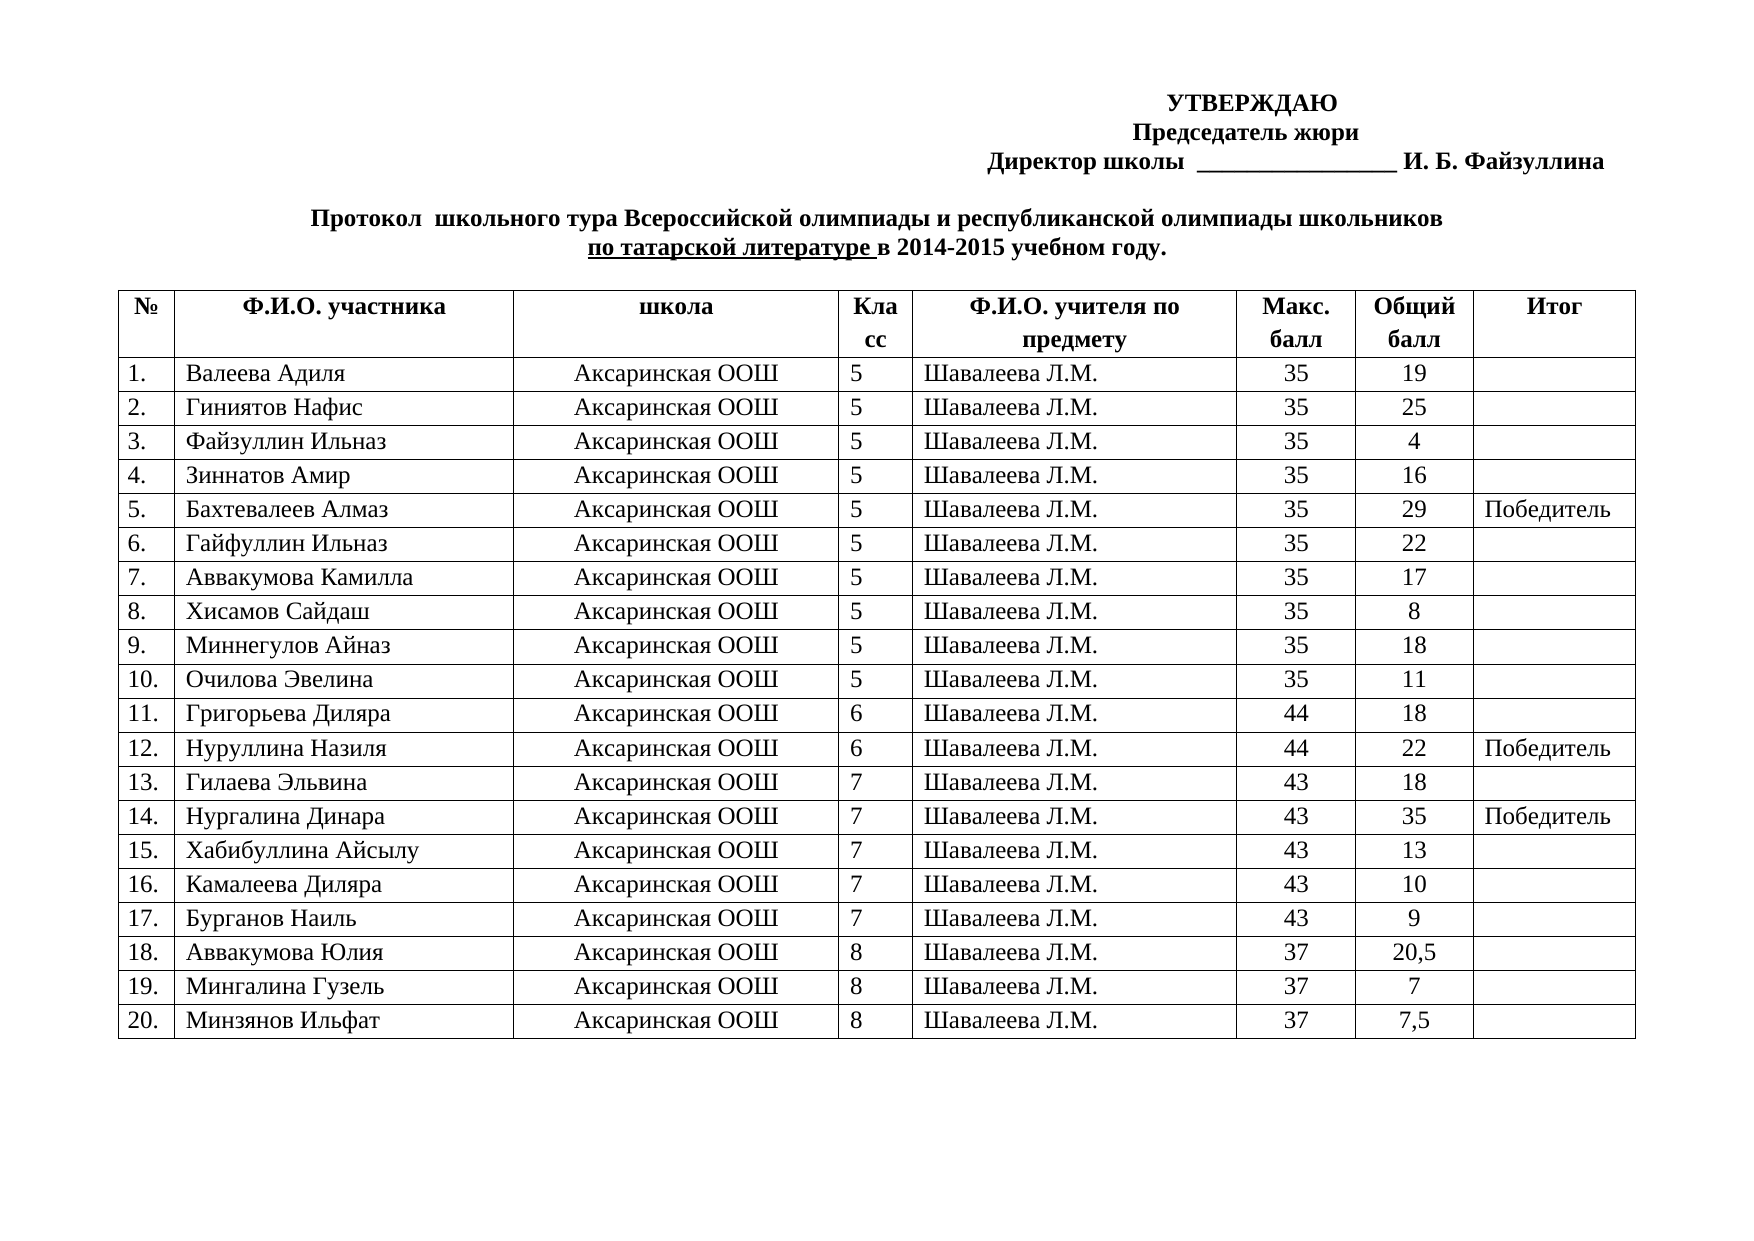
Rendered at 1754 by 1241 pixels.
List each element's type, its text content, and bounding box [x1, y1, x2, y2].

table_cell Гиниятов Нафис [175, 392, 513, 425]
table_cell Шавалеева Л.М. [913, 903, 1236, 936]
table_cell [119, 392, 174, 425]
table_cell [119, 630, 174, 663]
table_cell Аксаринская ООШ [514, 835, 838, 868]
table_cell Нуруллина Назиля [175, 733, 513, 766]
table_cell 35 [1237, 460, 1355, 493]
table_cell Аксаринская ООШ [514, 699, 838, 732]
table_cell 35 [1237, 596, 1355, 629]
table_header Итог [1474, 291, 1635, 357]
table_cell 20,5 [1356, 937, 1473, 970]
table_cell [119, 903, 174, 936]
table_cell Аксаринская ООШ [514, 596, 838, 629]
table_cell 29 [1356, 494, 1473, 527]
table_cell Аксаринская ООШ [514, 460, 838, 493]
table_cell 18 [1356, 630, 1473, 663]
table_cell Шавалеева Л.М. [913, 562, 1236, 595]
table_cell Гилаева Эльвина [175, 767, 513, 800]
table_cell Шавалеева Л.М. [913, 767, 1236, 800]
table_cell Победитель [1474, 801, 1635, 834]
table_cell 35 [1356, 801, 1473, 834]
table_cell [119, 665, 174, 697]
text по татарской литературе в 2014-2015 учебном году. [118, 232, 1636, 261]
table_header Макс. балл [1237, 291, 1355, 357]
table_cell 25 [1356, 392, 1473, 425]
table_cell Гайфуллин Ильназ [175, 528, 513, 561]
table_cell [1474, 426, 1635, 459]
table_cell Бурганов Наиль [175, 903, 513, 936]
table_cell 5 [839, 392, 912, 425]
table_cell Победитель [1474, 494, 1635, 527]
table_cell 18 [1356, 699, 1473, 732]
table_header № [119, 291, 174, 357]
text УТВЕРЖДАЮ [118, 88, 1636, 117]
table_header Ф.И.О. участника [175, 291, 513, 357]
table_cell 44 [1237, 699, 1355, 732]
table_cell Аксаринская ООШ [514, 869, 838, 902]
table_cell Зиннатов Амир [175, 460, 513, 493]
table_cell 35 [1237, 358, 1355, 391]
table_cell 7 [1356, 971, 1473, 1004]
table_cell [119, 869, 174, 902]
table_cell Камалеева Диляра [175, 869, 513, 902]
table_cell Мингалина Гузель [175, 971, 513, 1004]
table_cell 37 [1237, 1005, 1355, 1038]
table_cell [119, 426, 174, 459]
table_cell Валеева Адиля [175, 358, 513, 391]
table_cell [119, 358, 174, 391]
table_cell Шавалеева Л.М. [913, 596, 1236, 629]
table_cell Минзянов Ильфат [175, 1005, 513, 1038]
table_cell [119, 767, 174, 800]
table_cell 9 [1356, 903, 1473, 936]
table_cell 17 [1356, 562, 1473, 595]
table_cell Аксаринская ООШ [514, 494, 838, 527]
table_cell [1474, 596, 1635, 629]
table_cell 43 [1237, 835, 1355, 868]
table_header Класс [839, 291, 912, 357]
table_cell 7 [839, 801, 912, 834]
table_cell Аксаринская ООШ [514, 426, 838, 459]
table_cell Григорьева Диляра [175, 699, 513, 732]
table_cell 22 [1356, 528, 1473, 561]
table_cell Аксаринская ООШ [514, 562, 838, 595]
table_cell 8 [839, 1005, 912, 1038]
table_cell 35 [1237, 630, 1355, 663]
table_cell [119, 562, 174, 595]
table_cell Шавалеева Л.М. [913, 392, 1236, 425]
table_cell [119, 1005, 174, 1038]
table_cell Аксаринская ООШ [514, 971, 838, 1004]
table_cell Файзуллин Ильназ [175, 426, 513, 459]
table_cell 7 [839, 835, 912, 868]
table_header Общий балл [1356, 291, 1473, 357]
table_cell [119, 937, 174, 970]
table_cell 10 [1356, 869, 1473, 902]
table_cell 6 [839, 733, 912, 766]
table_cell 5 [839, 528, 912, 561]
table_cell 43 [1237, 903, 1355, 936]
table_cell Нургалина Динара [175, 801, 513, 834]
text Председатель жюри [118, 117, 1636, 146]
table_cell Шавалеева Л.М. [913, 835, 1236, 868]
table_cell [119, 733, 174, 766]
table_cell 8 [839, 971, 912, 1004]
table_cell [1474, 1005, 1635, 1038]
table_cell [1474, 869, 1635, 902]
text Протокол школьного тура Всероссийской олимпиады и республиканской олимпиады школьников [118, 203, 1636, 232]
table_cell [1474, 358, 1635, 391]
table_cell [119, 596, 174, 629]
table_cell [1474, 665, 1635, 697]
table_cell Шавалеева Л.М. [913, 971, 1236, 1004]
table_cell [1474, 937, 1635, 970]
table_cell Аксаринская ООШ [514, 358, 838, 391]
table_cell Аксаринская ООШ [514, 733, 838, 766]
table_cell Хабибуллина Айсылу [175, 835, 513, 868]
table_cell 7,5 [1356, 1005, 1473, 1038]
table_cell 5 [839, 596, 912, 629]
table_cell [119, 460, 174, 493]
table_cell Аксаринская ООШ [514, 665, 838, 697]
table_cell [1474, 392, 1635, 425]
table_cell [1474, 562, 1635, 595]
table_cell [119, 699, 174, 732]
table_cell Шавалеева Л.М. [913, 494, 1236, 527]
table_cell 22 [1356, 733, 1473, 766]
table_cell 19 [1356, 358, 1473, 391]
table_cell 35 [1237, 665, 1355, 697]
table_cell Шавалеева Л.М. [913, 801, 1236, 834]
table_cell [1474, 767, 1635, 800]
table_cell [1474, 903, 1635, 936]
table_cell Аксаринская ООШ [514, 801, 838, 834]
table_cell [119, 801, 174, 834]
table_cell 13 [1356, 835, 1473, 868]
table_cell 43 [1237, 869, 1355, 902]
table_cell 44 [1237, 733, 1355, 766]
table_cell [1474, 460, 1635, 493]
table_cell Шавалеева Л.М. [913, 426, 1236, 459]
table_cell 5 [839, 630, 912, 663]
table_cell Шавалеева Л.М. [913, 733, 1236, 766]
table_cell [1474, 528, 1635, 561]
table_cell Аксаринская ООШ [514, 392, 838, 425]
table_cell Миннегулов Айназ [175, 630, 513, 663]
table_cell Аксаринская ООШ [514, 903, 838, 936]
text Директор школы ________________ И. Б. Файзуллина [118, 146, 1636, 175]
table_cell 4 [1356, 426, 1473, 459]
table_header школа [514, 291, 838, 357]
table_cell 37 [1237, 971, 1355, 1004]
table_cell Шавалеева Л.М. [913, 699, 1236, 732]
table_cell 11 [1356, 665, 1473, 697]
table_cell Шавалеева Л.М. [913, 528, 1236, 561]
table_cell [119, 494, 174, 527]
table_cell 43 [1237, 801, 1355, 834]
table_cell Шавалеева Л.М. [913, 460, 1236, 493]
table_cell 8 [839, 937, 912, 970]
table_cell 43 [1237, 767, 1355, 800]
table_cell 5 [839, 665, 912, 697]
table_cell Шавалеева Л.М. [913, 665, 1236, 697]
table_cell 18 [1356, 767, 1473, 800]
table_cell 35 [1237, 392, 1355, 425]
table_cell Аввакумова Юлия [175, 937, 513, 970]
table_cell [119, 835, 174, 868]
table_cell 35 [1237, 426, 1355, 459]
table_cell Победитель [1474, 733, 1635, 766]
table_cell Аксаринская ООШ [514, 630, 838, 663]
table_header Ф.И.О. учителя по предмету [913, 291, 1236, 357]
table_cell Аввакумова Камилла [175, 562, 513, 595]
table_cell 35 [1237, 562, 1355, 595]
table_cell 5 [839, 358, 912, 391]
table_cell 6 [839, 699, 912, 732]
table_cell [1474, 835, 1635, 868]
table_cell Аксаринская ООШ [514, 528, 838, 561]
table_cell 5 [839, 460, 912, 493]
table_cell Шавалеева Л.М. [913, 1005, 1236, 1038]
table_cell 5 [839, 562, 912, 595]
table_cell 7 [839, 869, 912, 902]
table_cell 5 [839, 494, 912, 527]
table_cell [119, 971, 174, 1004]
table_cell Шавалеева Л.М. [913, 869, 1236, 902]
table_cell 8 [1356, 596, 1473, 629]
table_cell [1474, 699, 1635, 732]
table_cell Шавалеева Л.М. [913, 630, 1236, 663]
table_cell 16 [1356, 460, 1473, 493]
table_cell 7 [839, 903, 912, 936]
table_cell Аксаринская ООШ [514, 1005, 838, 1038]
table_cell Аксаринская ООШ [514, 937, 838, 970]
table_cell 37 [1237, 937, 1355, 970]
table_cell 5 [839, 426, 912, 459]
table_cell Бахтевалеев Алмаз [175, 494, 513, 527]
table_cell Шавалеева Л.М. [913, 358, 1236, 391]
table_cell Очилова Эвелина [175, 665, 513, 697]
table_cell [1474, 630, 1635, 663]
table_cell Хисамов Сайдаш [175, 596, 513, 629]
table_cell 35 [1237, 494, 1355, 527]
table_cell Аксаринская ООШ [514, 767, 838, 800]
table_cell Шавалеева Л.М. [913, 937, 1236, 970]
table_cell [119, 528, 174, 561]
table_cell 7 [839, 767, 912, 800]
table_cell 35 [1237, 528, 1355, 561]
table_cell [1474, 971, 1635, 1004]
